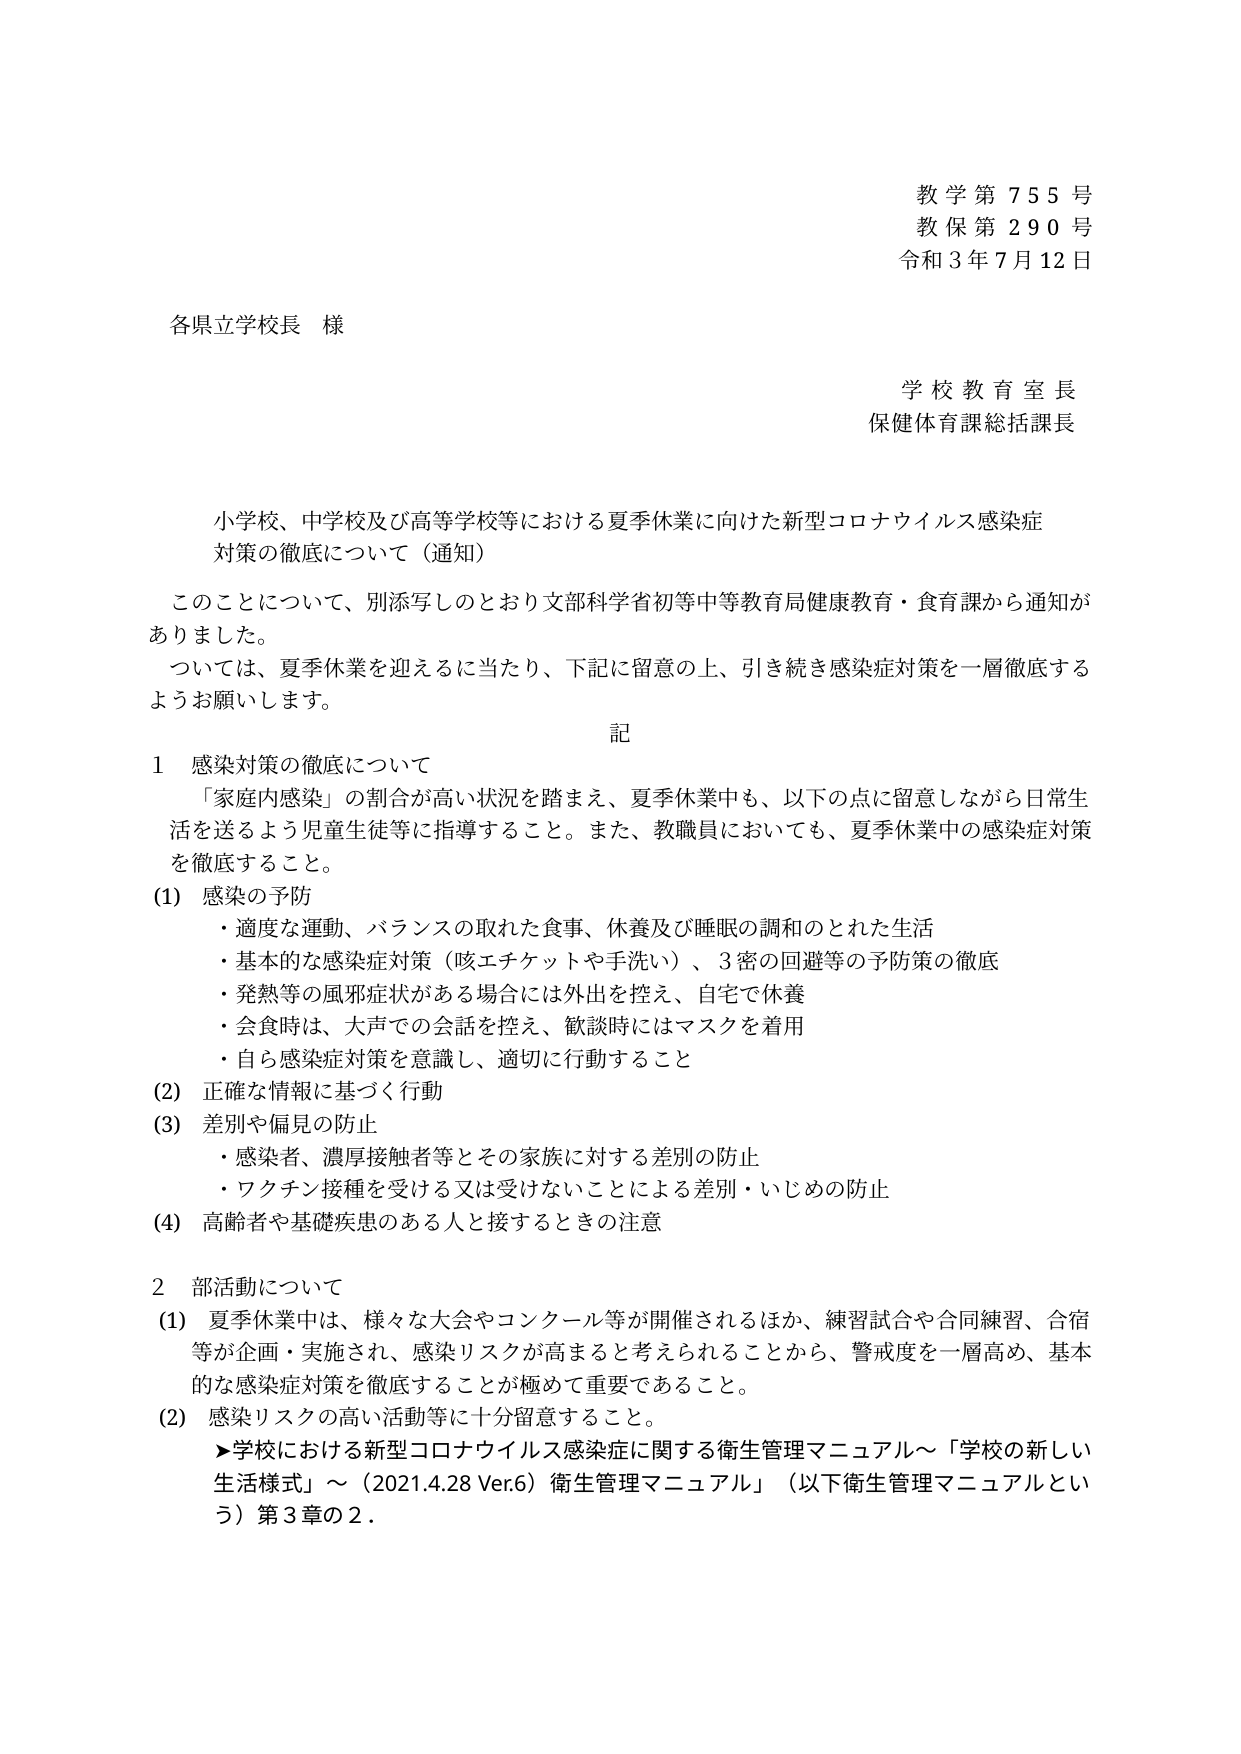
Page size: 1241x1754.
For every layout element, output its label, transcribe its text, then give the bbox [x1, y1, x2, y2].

text (2) 感染リスクの高い活動等に十分留意すること。 [148, 1400, 1092, 1433]
text ・自ら感染症対策を意識し、適切に行動すること [148, 1041, 1092, 1074]
text 「家庭内感染」の割合が高い状況を踏まえ、夏季休業中も、以下の点に留意しながら日常生活を送るよう児童生徒等に指導すること。また、教職員においても、夏季休業中の感染症対策を徹底すること。 [169, 781, 1092, 878]
text 対策の徹底について（通知） [148, 536, 1092, 569]
text (3) 差別や偏見の防止 [148, 1107, 1092, 1139]
text 教学第755号 [148, 177, 1092, 210]
text このことについて、別添写しのとおり文部科学省初等中等教育局健康教育・食育課から通知がありました。 [148, 585, 1092, 650]
text ・ワクチン接種を受ける又は受けないことによる差別・いじめの防止 [148, 1172, 1092, 1204]
text ２ 部活動について [148, 1270, 1092, 1302]
text (1) 感染の予防 [148, 878, 1092, 911]
subtitle 記 [148, 715, 1092, 748]
text ・会食時は、大声での会話を控え、歓談時にはマスクを着用 [148, 1009, 1092, 1041]
text ・感染者、濃厚接触者等とその家族に対する差別の防止 [148, 1139, 1092, 1172]
text 保健体育課総括課長 [148, 406, 1076, 438]
text 各県立学校長 様 [148, 308, 1092, 341]
text ・発熱等の風邪症状がある場合には外出を控え、自宅で休養 [148, 976, 1092, 1009]
text １ 感染対策の徹底について [148, 748, 1092, 781]
text 小学校、中学校及び高等学校等における夏季休業に向けた新型コロナウイルス感染症 [148, 503, 1092, 536]
text ➤学校における新型コロナウイルス感染症に関する衛生管理マニュアル～「学校の新しい生活様式」～（2021.4.28 Ver.6）衛生管理マニュアル」（以下衛生管理マニュアルという）第３章の２． [213, 1433, 1092, 1531]
text 教保第290号 [148, 210, 1092, 243]
text ・基本的な感染症対策（咳エチケットや手洗い）、３密の回避等の予防策の徹底 [148, 944, 1092, 976]
text 学校教育室長 [148, 373, 1076, 406]
text (1) 夏季休業中は、様々な大会やコンクール等が開催されるほか、練習試合や合同練習、合宿等が企画・実施され、感染リスクが高まると考えられることから、警戒度を一層高め、基本的な感染症対策を徹底することが極めて重要であること。 [159, 1302, 1092, 1400]
text 令和３年7月12日 [148, 243, 1092, 275]
text (4) 高齢者や基礎疾患のある人と接するときの注意 [148, 1204, 1092, 1237]
text ・適度な運動、バランスの取れた食事、休養及び睡眠の調和のとれた生活 [148, 911, 1092, 944]
text (2) 正確な情報に基づく行動 [148, 1074, 1092, 1107]
text ついては、夏季休業を迎えるに当たり、下記に留意の上、引き続き感染症対策を一層徹底するようお願いします。 [148, 650, 1092, 715]
